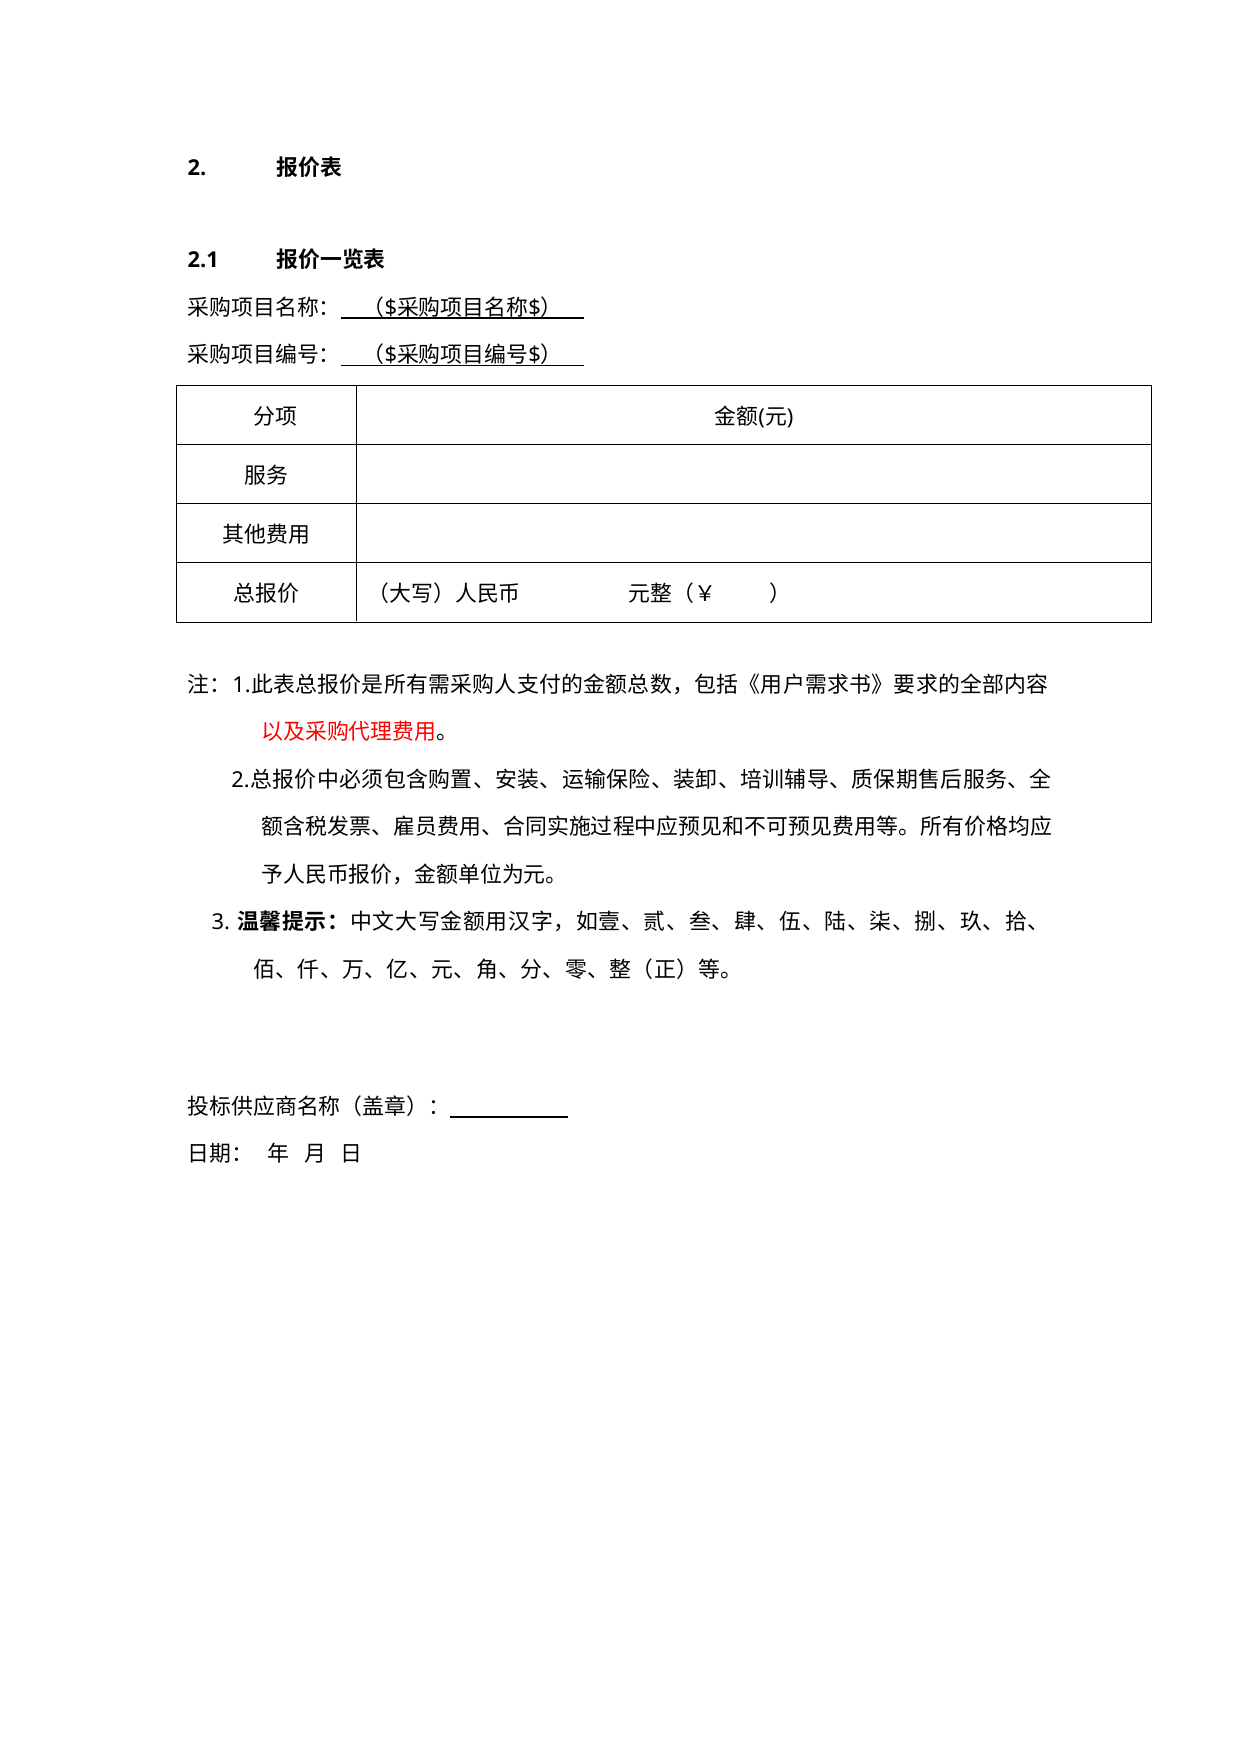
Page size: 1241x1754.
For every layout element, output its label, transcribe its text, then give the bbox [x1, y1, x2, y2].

text 采购项目编号： （$采购项目编号$） [187, 337, 1053, 369]
subtitle 报价表 [187, 150, 1053, 182]
text 2.总报价中必须包含购置、安装、运输保险、装卸、培训辅导、质保期售后服务、全额含税发票、雇员费用、合同实施过程中应预见和不可预见费用等。所有价格均应予人民币报价，金额单位为元。 [231, 762, 1053, 888]
table_cell 服务 [177, 445, 356, 503]
text 采购项目名称： （$采购项目名称$） [187, 290, 1053, 322]
table_cell [357, 445, 1151, 503]
text 投标供应商名称（盖章）： [187, 1089, 1053, 1120]
table_cell 总报价 [177, 563, 356, 621]
table_header 分项 [177, 386, 356, 444]
subtitle 2.1 报价一览表 [187, 242, 1053, 274]
table_header 金额(元) [357, 386, 1151, 444]
table_cell [357, 504, 1151, 562]
table_cell （大写）人民币 元整（￥ ） [357, 563, 1151, 621]
text 日期： 年 月 日 [187, 1136, 1053, 1168]
table_cell 其他费用 [177, 504, 356, 562]
text 注：1.此表总报价是所有需采购人支付的金额总数，包括《用户需求书》要求的全部内容以及采购代理费用。 [187, 667, 1053, 746]
text 3. 温馨提示：中文大写金额用汉字，如壹、贰、叁、肆、伍、陆、柒、捌、玖、拾、佰、仟、万、亿、元、角、分、零、整（正）等。 [187, 904, 1053, 983]
